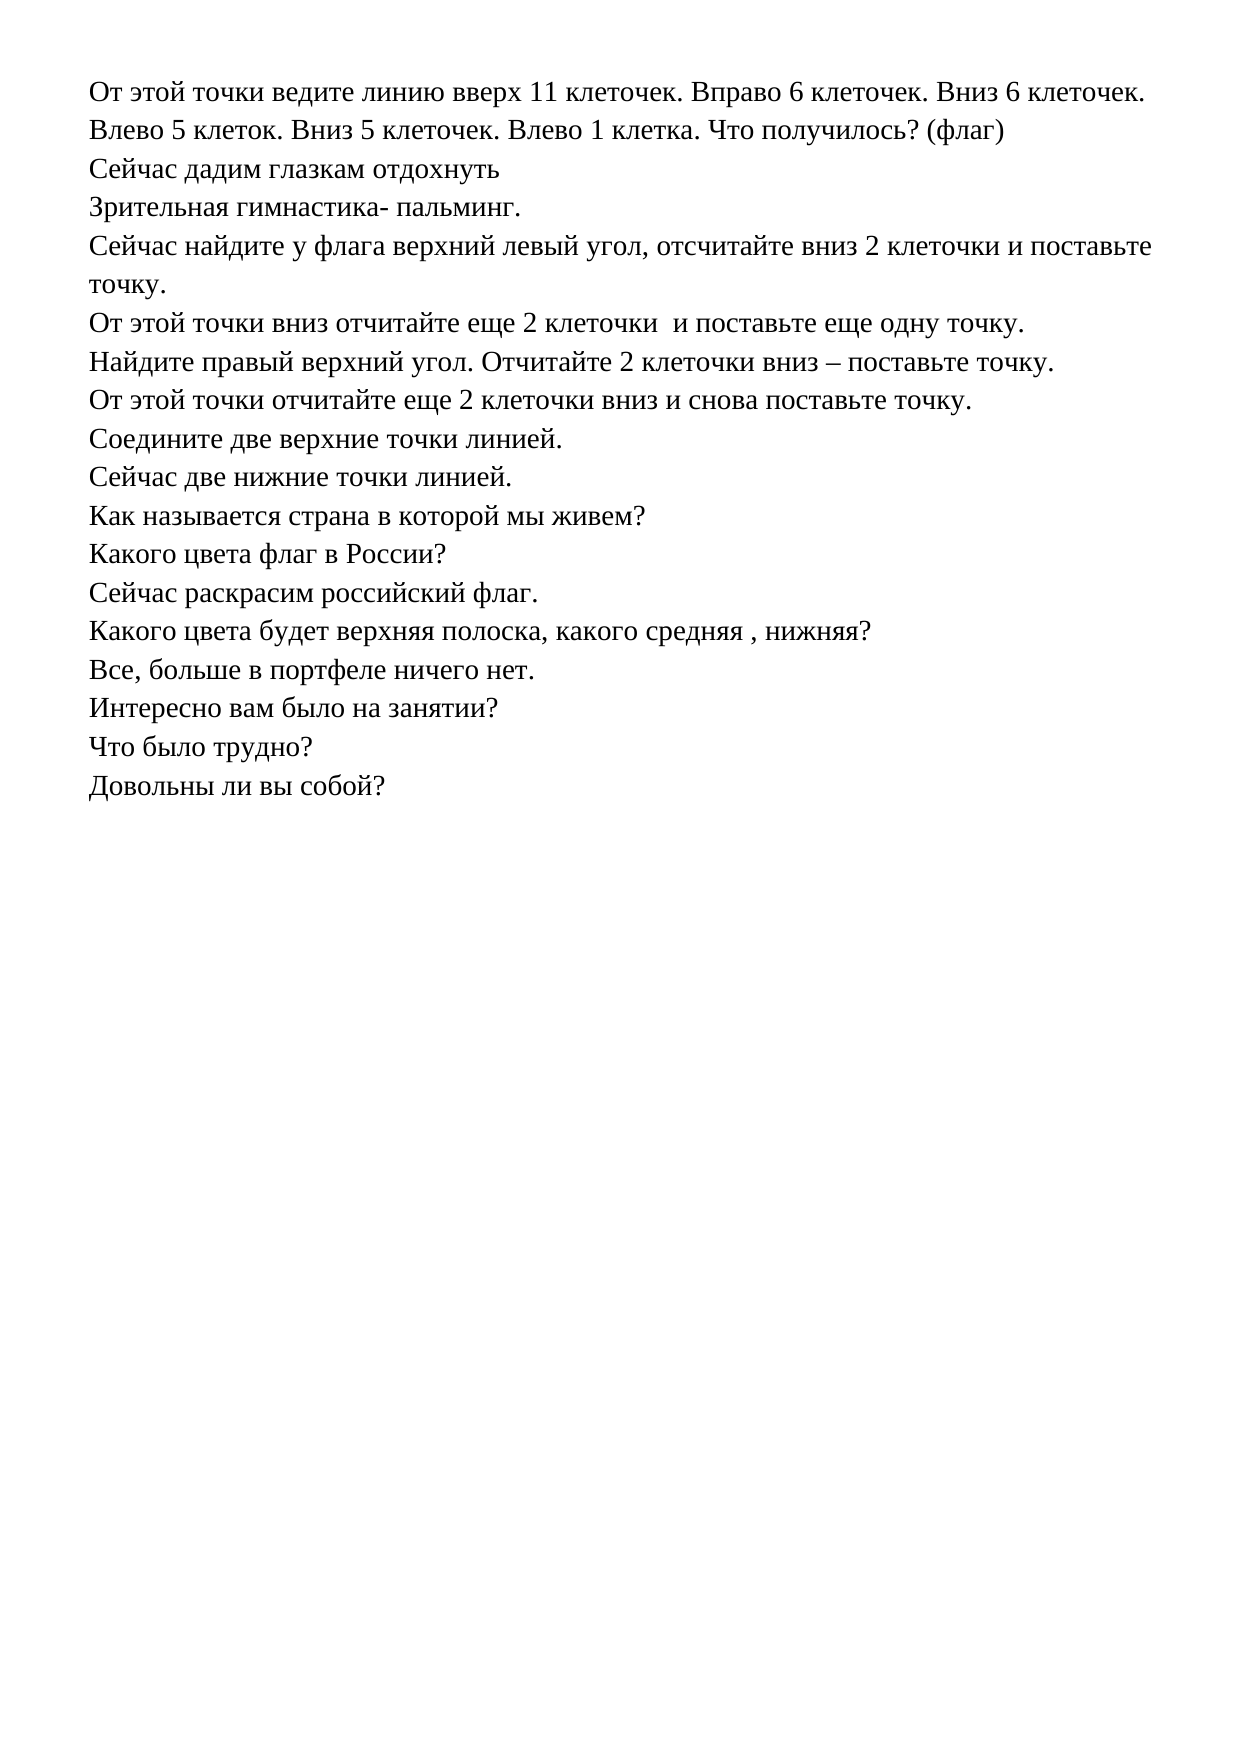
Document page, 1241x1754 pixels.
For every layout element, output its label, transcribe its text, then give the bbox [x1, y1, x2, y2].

text Соедините две верхние точки линией. [89, 421, 1167, 454]
text Какого цвета будет верхняя полоска, какого средняя , нижняя? [89, 613, 1167, 647]
text Как называется страна в которой мы живем? [89, 498, 1167, 531]
text Все, больше в портфеле ничего нет. [89, 652, 1167, 686]
text Сейчас найдите у флага верхний левый угол, отсчитайте вниз 2 клеточки и поставьте точку. [89, 228, 1167, 300]
text Сейчас раскрасим российский флаг. [89, 575, 1167, 608]
text Какого цвета флаг в России? [89, 536, 1167, 570]
text Интересно вам было на занятии? [89, 691, 1167, 724]
text Довольны ли вы собой? [89, 768, 1167, 801]
text От этой точки отчитайте еще 2 клеточки вниз и снова поставьте точку. [89, 382, 1167, 416]
text Зрительная гимнастика- пальминг. [89, 189, 1167, 223]
text Найдите правый верхний угол. Отчитайте 2 клеточки вниз – поставьте точку. [89, 344, 1167, 377]
text От этой точки вниз отчитайте еще 2 клеточки и поставьте еще одну точку. [89, 305, 1167, 339]
text От этой точки ведите линию вверх 11 клеточек. Вправо 6 клеточек. Вниз 6 клеточек. Влево 5 клеток. Вниз 5 клеточек. Влево 1 клетка. Что получилось? (флаг) [89, 74, 1167, 146]
text Что было трудно? [89, 729, 1167, 763]
text Сейчас дадим глазкам отдохнуть [89, 151, 1167, 184]
text Сейчас две нижние точки линией. [89, 459, 1167, 493]
